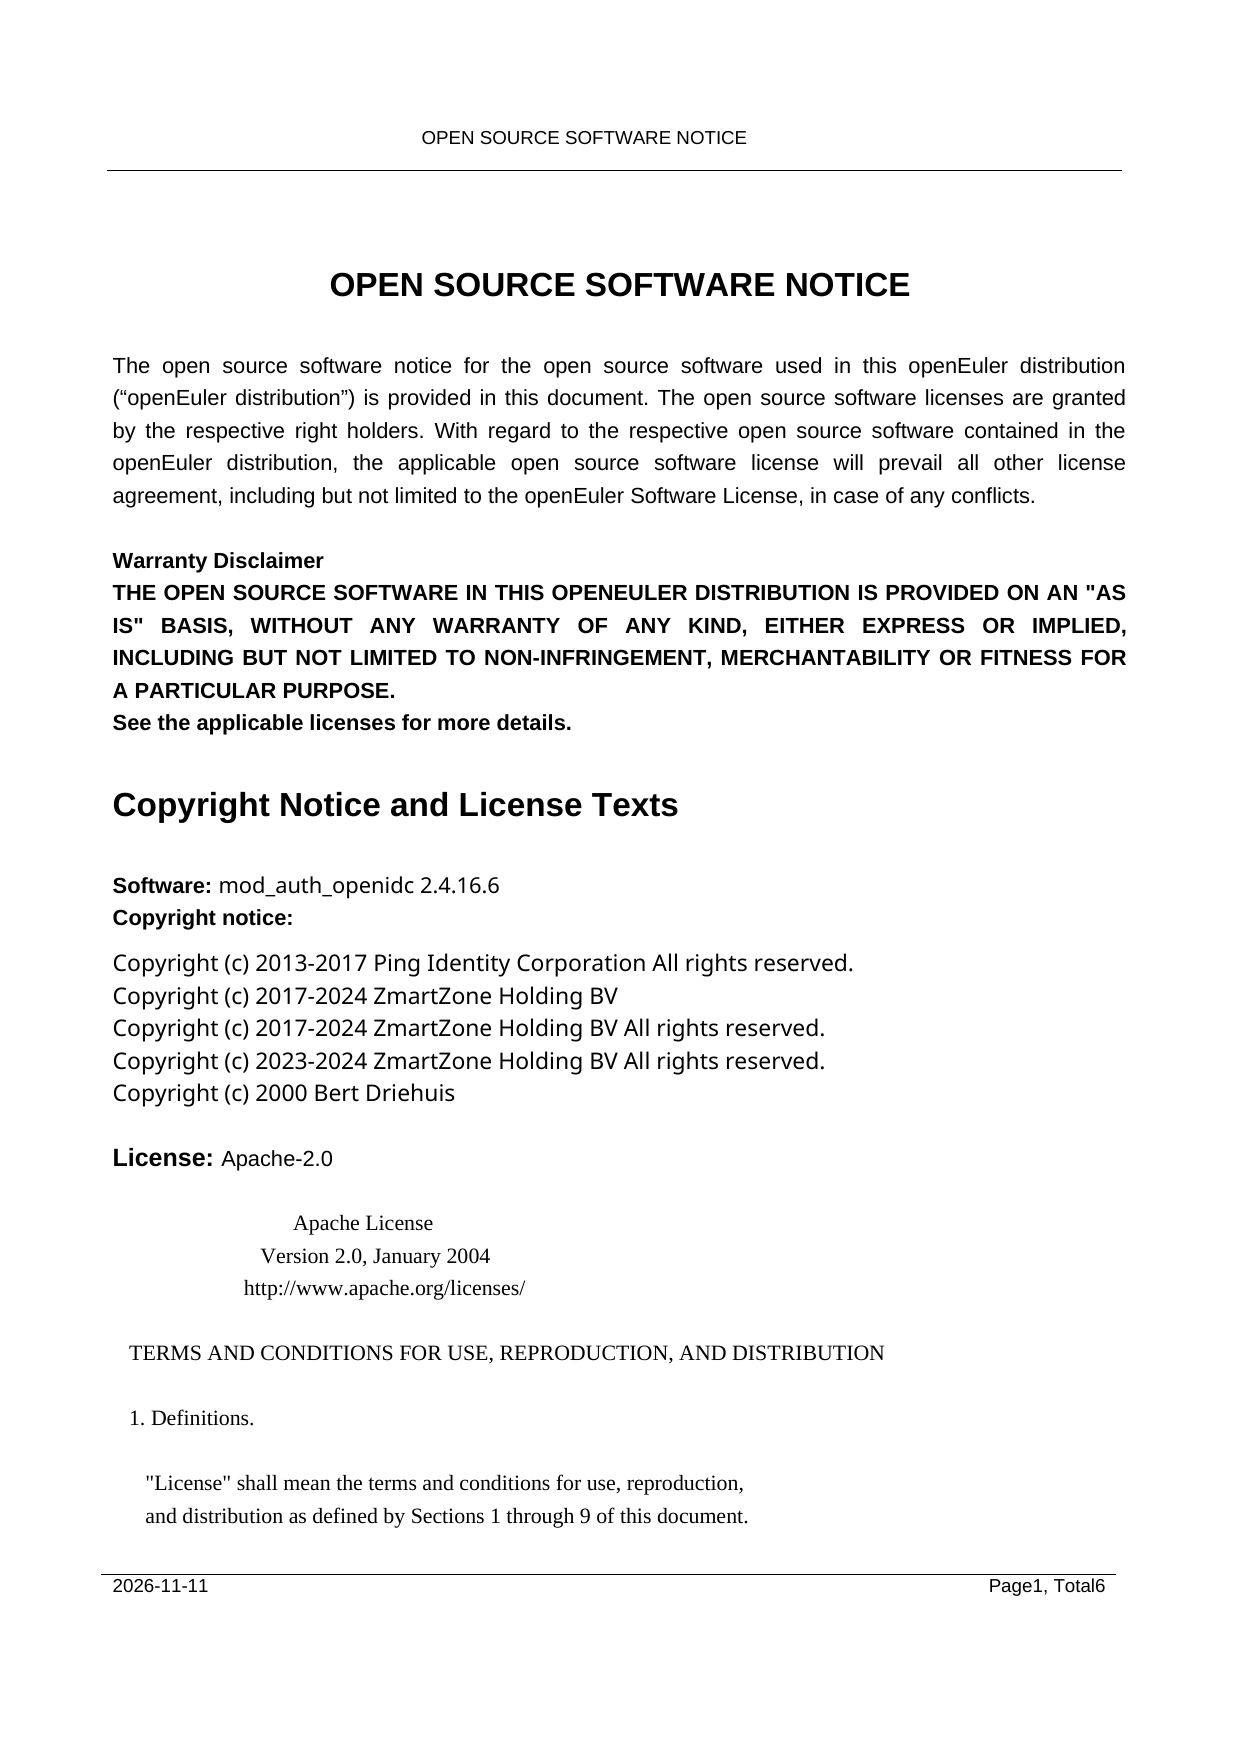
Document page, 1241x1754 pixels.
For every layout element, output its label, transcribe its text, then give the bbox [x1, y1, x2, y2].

text Copyright notice: [112, 901, 1128, 934]
text The open source software notice for the open source software used in this openEuler distribution (“openEuler distribution”) is provided in this document. The open source software licenses are granted by the respective right holders. With regard to the respective open source software contained in the openEuler distribution, the applicable open source software license will prevail all other license agreement, including but not limited to the openEuler Software License, in case of any conflicts. [112, 349, 1128, 511]
text THE OPEN SOURCE SOFTWARE IN THIS OPENEULER DISTRIBUTION IS PROVIDED ON AN "AS IS" BASIS, WITHOUT ANY WARRANTY OF ANY KIND, EITHER EXPRESS OR IMPLIED, INCLUDING BUT NOT LIMITED TO NON-INFRINGEMENT, MERCHANTABILITY OR FITNESS FOR A PARTICULAR PURPOSE. See the applicable licenses for more details. [112, 576, 1128, 739]
text Copyright Notice and License Texts [112, 771, 1128, 836]
title Software: mod_auth_openidc 2.4.16.6 [112, 869, 1128, 901]
text Warranty Disclaimer [112, 544, 1128, 576]
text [112, 1174, 1128, 1532]
text Copyright (c) 2013-2017 Ping Identity Corporation All rights reserved. Copyright (c) 2017-2024 ZmartZone Holding BV Copyright (c) 2017-2024 ZmartZone Holding BV All rights reserved. Copyright (c) 2023-2024 ZmartZone Holding BV All rights reserved. Copyright (c) 2000 Bert Driehuis [112, 947, 1128, 1142]
text OPEN SOURCE SOFTWARE NOTICE [112, 251, 1128, 316]
text License: Apache-2.0 [112, 1142, 1128, 1174]
